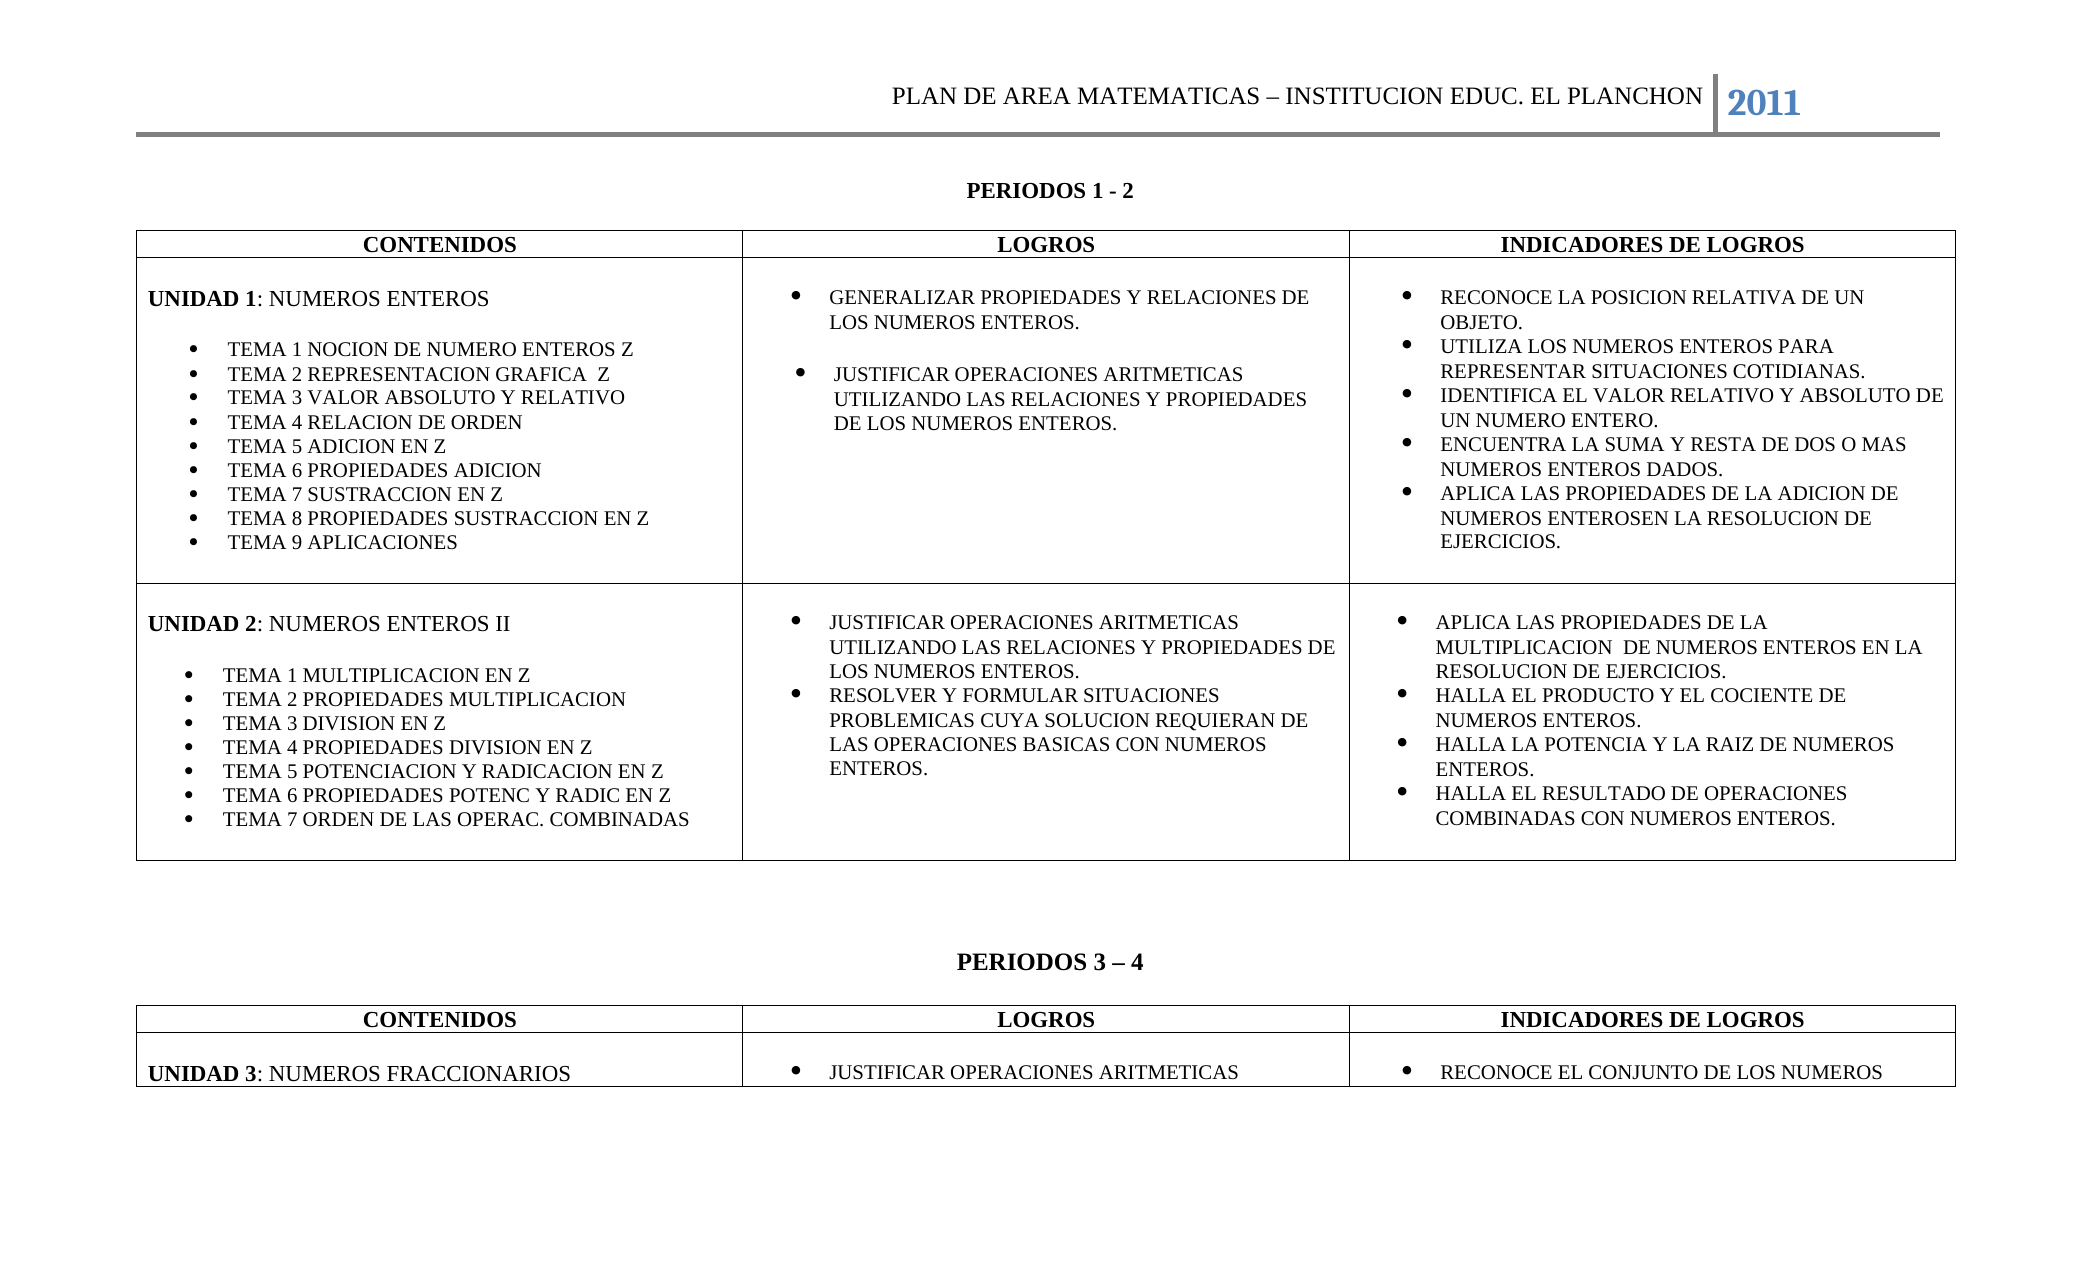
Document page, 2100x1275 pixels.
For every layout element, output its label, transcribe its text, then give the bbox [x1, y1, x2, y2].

table_header LOGROS [743, 231, 1349, 257]
table_cell GENERALIZAR PROPIEDADES Y RELACIONES DE LOS NUMEROS ENTEROS. JUSTIFICAR OPERACIONES ARITMETICAS UTILIZANDO LAS RELACIONES Y PROPIEDADES DE LOS NUMEROS ENTEROS. [743, 258, 1349, 583]
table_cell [1350, 1033, 1955, 1086]
table_header CONTENIDOS [137, 1006, 742, 1032]
table_header INDICADORES DE LOGROS [1350, 231, 1955, 257]
table_cell APLICA LAS PROPIEDADES DE LA MULTIPLICACION DE NUMEROS ENTEROS EN LA RESOLUCION DE EJERCICIOS. HALLA EL PRODUCTO Y EL COCIENTE DE NUMEROS ENTEROS. HALLA LA POTENCIA Y LA RAIZ DE NUMEROS ENTEROS. HALLA EL RESULTADO DE OPERACIONES COMBINADAS CON NUMEROS ENTEROS. [1350, 584, 1955, 860]
table_header CONTENIDOS [137, 231, 742, 257]
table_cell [137, 1033, 742, 1086]
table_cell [743, 1033, 1349, 1086]
table_cell RECONOCE LA POSICION RELATIVA DE UN OBJETO. UTILIZA LOS NUMEROS ENTEROS PARA REPRESENTAR SITUACIONES COTIDIANAS. IDENTIFICA EL VALOR RELATIVO Y ABSOLUTO DE UN NUMERO ENTERO. ENCUENTRA LA SUMA Y RESTA DE DOS O MAS NUMEROS ENTEROS DADOS. APLICA LAS PROPIEDADES DE LA ADICION DE NUMEROS ENTEROSEN LA RESOLUCION DE EJERCICIOS. [1350, 258, 1955, 583]
table_header INDICADORES DE LOGROS [1350, 1006, 1955, 1032]
text PERIODOS 3 – 4 [148, 947, 1952, 976]
table_cell UNIDAD 2: NUMEROS ENTEROS II TEMA 1 MULTIPLICACION EN Z TEMA 2 PROPIEDADES MULTIPLICACION TEMA 3 DIVISION EN Z TEMA 4 PROPIEDADES DIVISION EN Z TEMA 5 POTENCIACION Y RADICACION EN Z TEMA 6 PROPIEDADES POTENC Y RADIC EN Z TEMA 7 ORDEN DE LAS OPERAC. COMBINADAS [137, 584, 742, 860]
table_header LOGROS [743, 1006, 1349, 1032]
table_cell JUSTIFICAR OPERACIONES ARITMETICAS UTILIZANDO LAS RELACIONES Y PROPIEDADES DE LOS NUMEROS ENTEROS. RESOLVER Y FORMULAR SITUACIONES PROBLEMICAS CUYA SOLUCION REQUIERAN DE LAS OPERACIONES BASICAS CON NUMEROS ENTEROS. [743, 584, 1349, 860]
table_cell UNIDAD 1: NUMEROS ENTEROS TEMA 1 NOCION DE NUMERO ENTEROS Z TEMA 2 REPRESENTACION GRAFICA Z TEMA 3 VALOR ABSOLUTO Y RELATIVO TEMA 4 RELACION DE ORDEN TEMA 5 ADICION EN Z TEMA 6 PROPIEDADES ADICION TEMA 7 SUSTRACCION EN Z TEMA 8 PROPIEDADES SUSTRACCION EN Z TEMA 9 APLICACIONES [137, 258, 742, 583]
text PERIODOS 1 - 2 [148, 177, 1952, 203]
